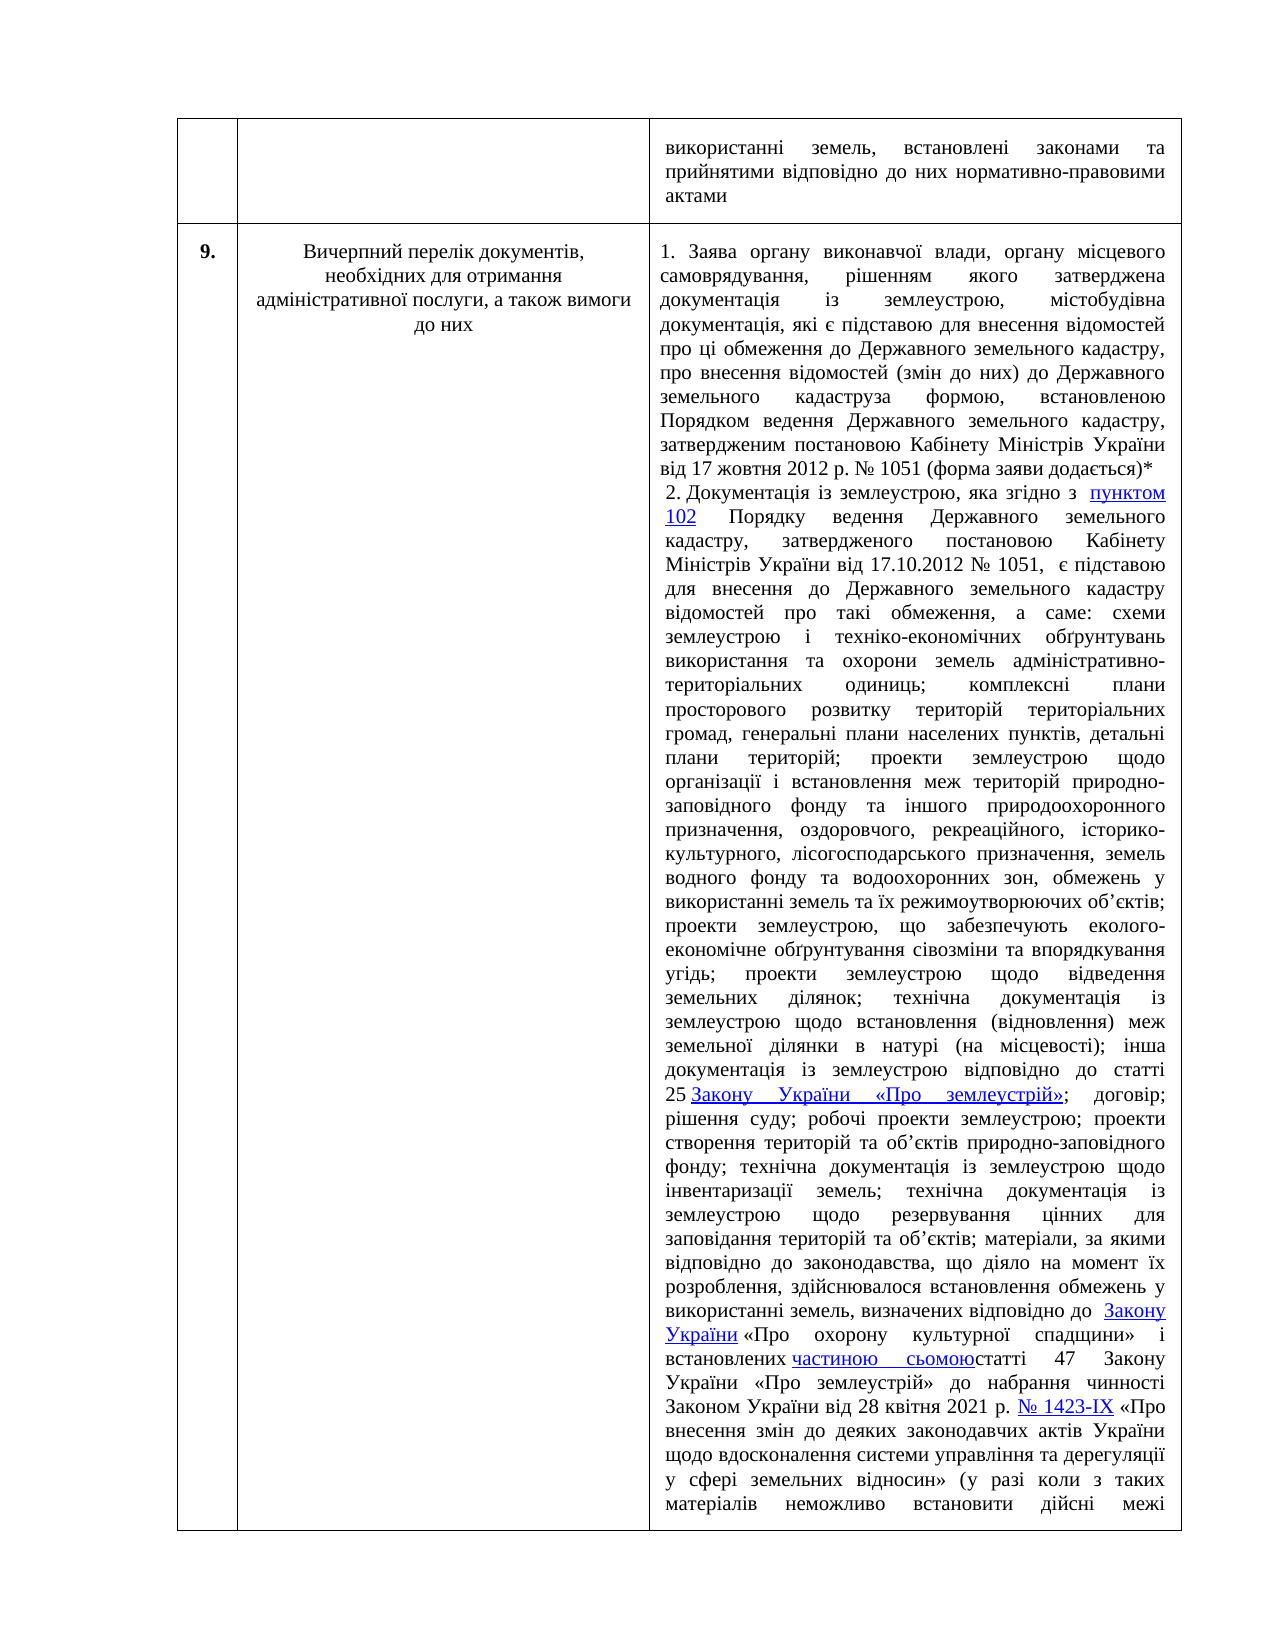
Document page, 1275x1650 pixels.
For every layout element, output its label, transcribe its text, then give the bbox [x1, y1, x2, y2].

table_cell 8. [178, 119, 237, 223]
table_cell 9. [178, 224, 237, 1530]
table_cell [650, 224, 1181, 1530]
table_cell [238, 224, 649, 1530]
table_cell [238, 119, 649, 223]
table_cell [650, 119, 1181, 223]
